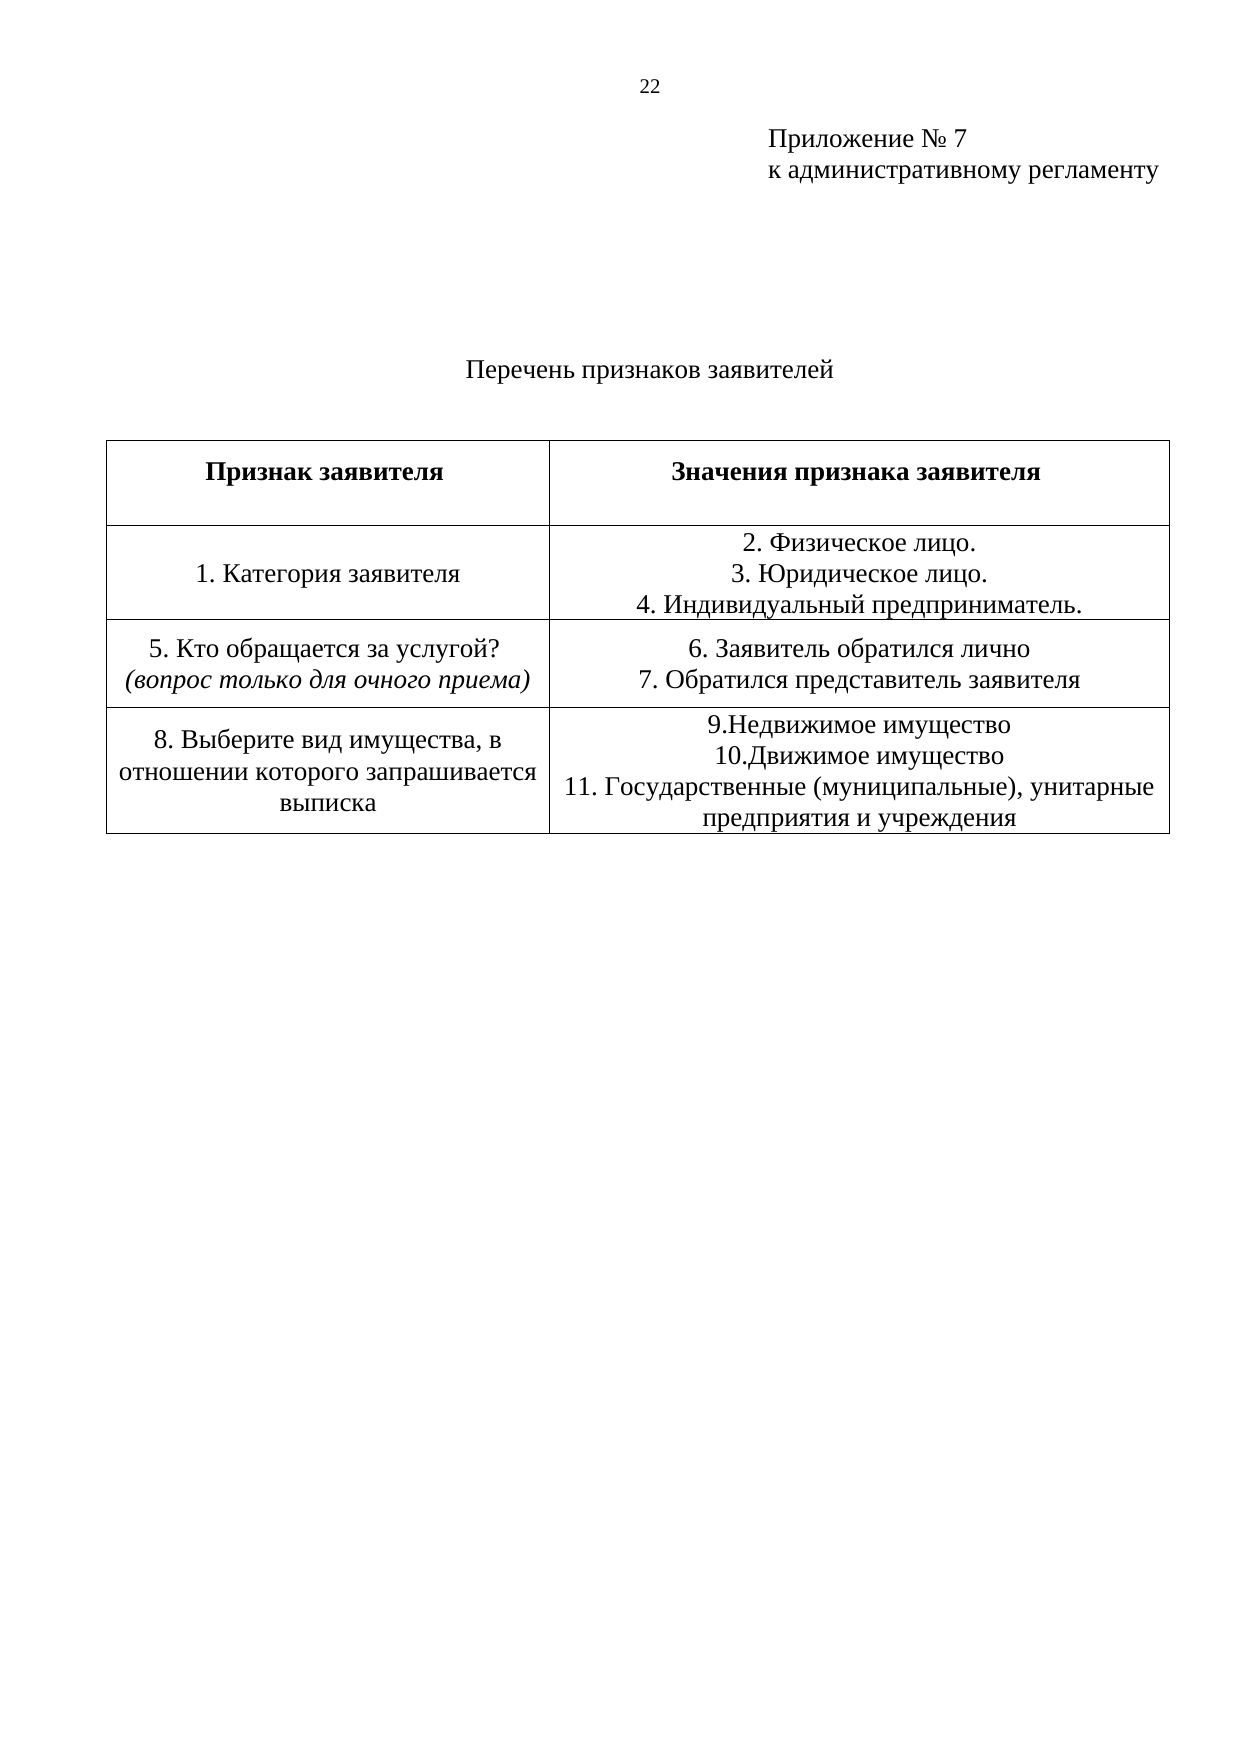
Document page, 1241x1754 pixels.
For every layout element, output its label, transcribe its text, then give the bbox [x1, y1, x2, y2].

text к административному регламенту [768, 153, 1181, 184]
table_cell 5. Кто обращается за услугой? (вопрос только для очного приема) [107, 620, 549, 707]
table_header Значения признака заявителя [550, 441, 1169, 525]
table_cell 9.Недвижимое имущество 10.Движимое имущество 11. Государственные (муниципальные), унитарные предприятия и учреждения [550, 708, 1169, 833]
table_cell 6. Заявитель обратился лично 7. Обратился представитель заявителя [550, 620, 1169, 707]
text Перечень признаков заявителей [118, 353, 1181, 384]
table_cell 8. Выберите вид имущества, в отношении которого запрашивается выписка [107, 708, 549, 833]
table_cell 1. Категория заявителя [107, 526, 549, 619]
table_cell 2. Физическое лицо. 3. Юридическое лицо. 4. Индивидуальный предприниматель. [550, 526, 1169, 619]
table_header Признак заявителя [107, 441, 549, 525]
text Приложение № 7 [768, 122, 1181, 153]
